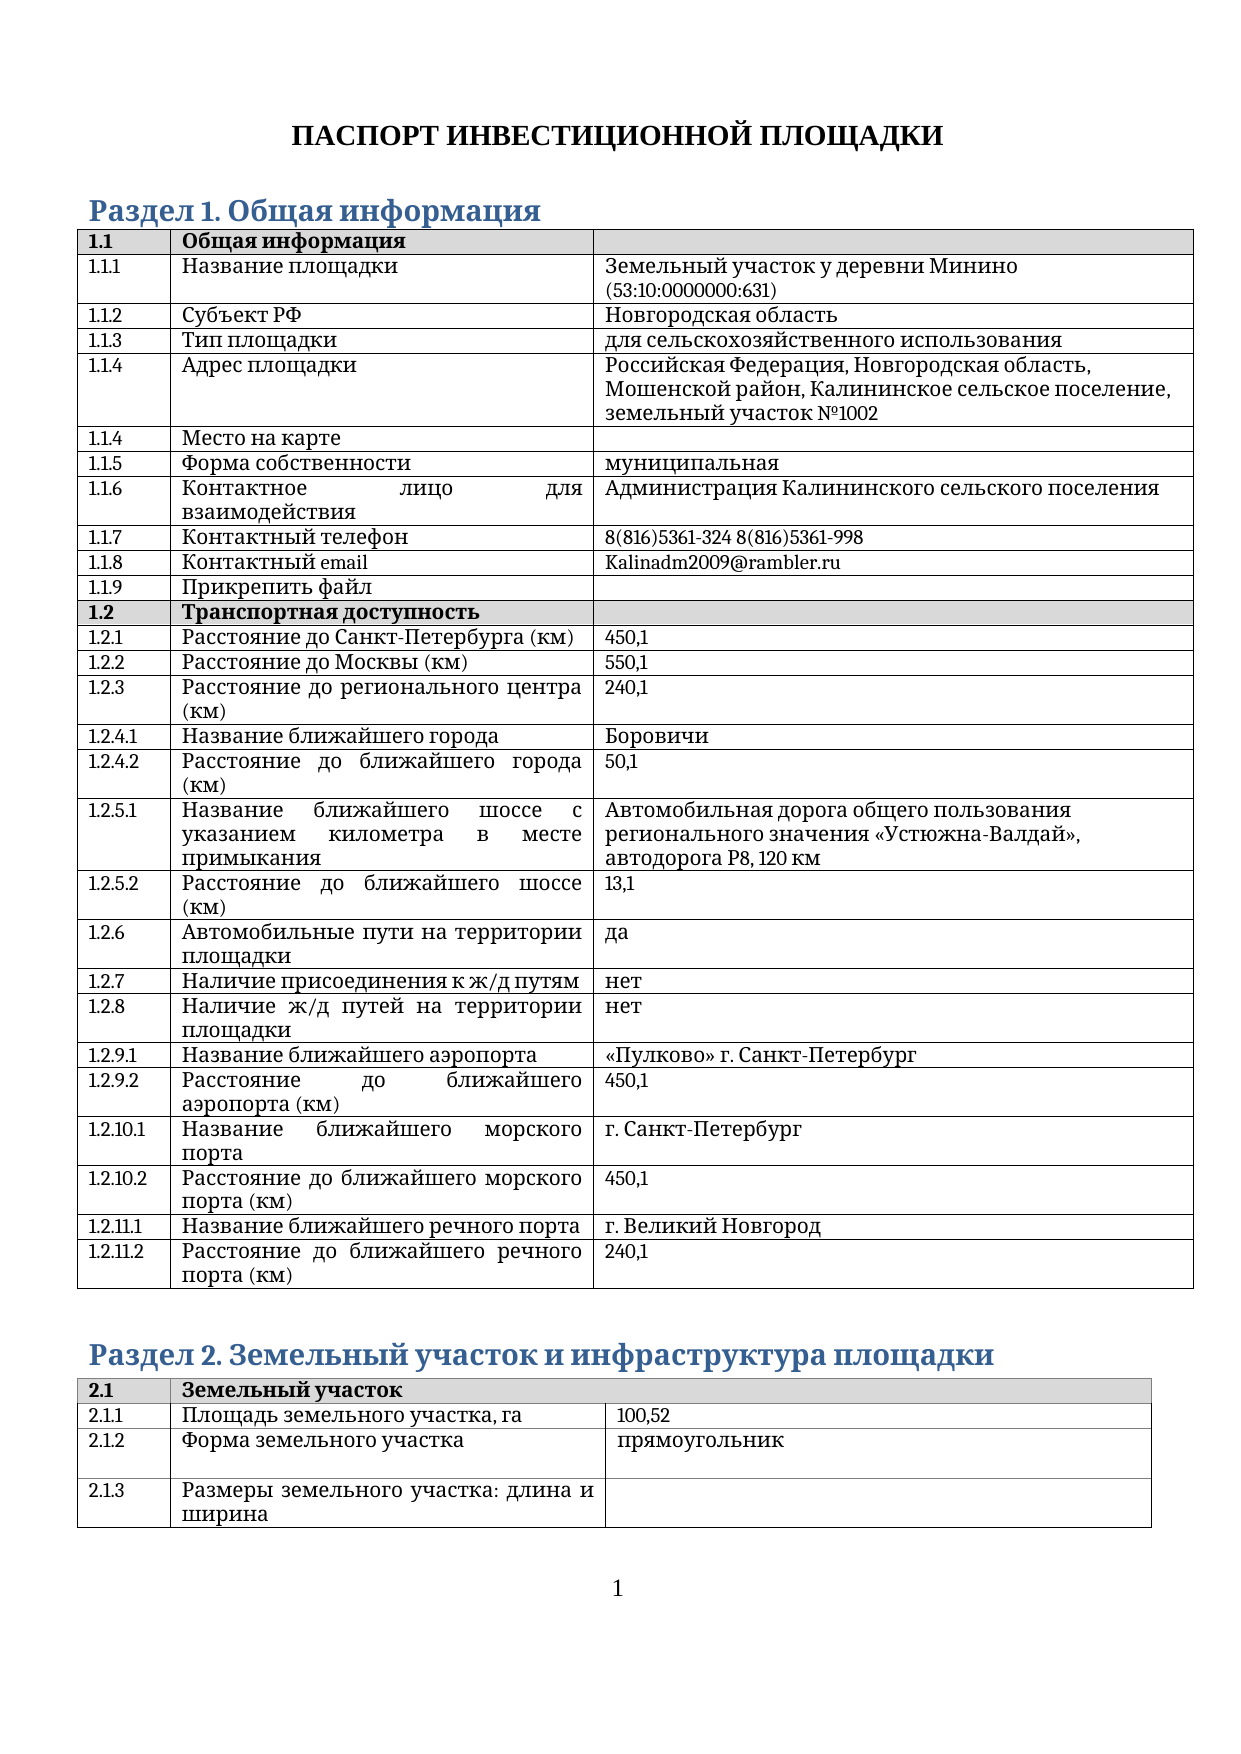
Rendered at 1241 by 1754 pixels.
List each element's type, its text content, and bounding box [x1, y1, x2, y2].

table_cell 2.1.3 [78, 1479, 170, 1527]
table_cell Расстояние до ближайшего шоссе (км) [171, 871, 593, 919]
table_header Земельный участок [171, 1379, 1151, 1403]
table_cell 1.2.7 [78, 969, 170, 993]
table_header 1.1 [78, 230, 170, 254]
table_cell 450,1 [594, 1166, 1193, 1214]
table_cell Боровичи [594, 725, 1193, 748]
table_cell для сельскохозяйственного использования [594, 329, 1193, 353]
table_cell Прикрепить файл [171, 576, 593, 599]
table_cell 13,1 [594, 871, 1193, 919]
table_cell Наличие присоединения к ж/д путям [171, 969, 593, 993]
table_cell Расстояние до регионального центра (км) [171, 676, 593, 723]
table_cell Автомобильная дорога общего пользования регионального значения «Устюжна-Валдай», автодорога Р8, 120 км [594, 799, 1193, 870]
table_cell г. Санкт-Петербург [594, 1117, 1193, 1165]
table_cell 1.2.8 [78, 994, 170, 1042]
table_cell Место на карте [171, 427, 593, 451]
table_cell [594, 601, 1193, 624]
table_cell 1.1.4 [78, 354, 170, 426]
table_cell 1.2.5.2 [78, 871, 170, 919]
table_cell 1.2.2 [78, 651, 170, 674]
table_cell 100,52 [606, 1404, 1151, 1428]
table_cell Расстояние до Санкт-Петербурга (км) [171, 626, 593, 649]
table_cell Название ближайшего речного порта [171, 1215, 593, 1239]
table_cell Название ближайшего аэропорта [171, 1043, 593, 1067]
table_cell нет [594, 994, 1193, 1042]
table_cell 450,1 [594, 1068, 1193, 1116]
table_cell Наличие ж/д путей на территории площадки [171, 994, 593, 1042]
table_cell 50,1 [594, 750, 1193, 797]
table_cell Название ближайшего города [171, 725, 593, 748]
table_cell Автомобильные пути на территории площадки [171, 920, 593, 968]
table_cell Форма собственности [171, 452, 593, 476]
table_cell прямоугольник [606, 1429, 1151, 1477]
subtitle Раздел 1. Общая информация [89, 195, 1147, 229]
table_cell Размеры земельного участка: длина и ширина [171, 1479, 605, 1527]
table_cell Контактный email [171, 551, 593, 574]
table_header 2.1 [78, 1379, 170, 1403]
table_cell Название площадки [171, 255, 593, 303]
table_cell 1.2 [78, 601, 170, 624]
table_cell Площадь земельного участка, га [171, 1404, 605, 1428]
table_cell 240,1 [594, 676, 1193, 723]
table_cell Адрес площадки [171, 354, 593, 426]
table_cell Российская Федерация, Новгородская область, Мошенской район, Калининское сельское поселение, земельный участок №1002 [594, 354, 1193, 426]
table_cell 2.1.1 [78, 1404, 170, 1428]
table_header Общая информация [171, 230, 593, 254]
table_cell г. Великий Новгород [594, 1215, 1193, 1239]
table_cell Субъект РФ [171, 304, 593, 328]
table_cell 550,1 [594, 651, 1193, 674]
table_cell 450,1 [594, 626, 1193, 649]
table_cell 1.2.3 [78, 676, 170, 723]
table_cell Название ближайшего морского порта [171, 1117, 593, 1165]
table_cell 1.1.4 [78, 427, 170, 451]
table_header [594, 230, 1193, 254]
table_cell 1.2.11.2 [78, 1240, 170, 1288]
table_cell Контактное лицо для взаимодействия [171, 477, 593, 524]
table_cell Транспортная доступность [171, 601, 593, 624]
table_cell Название ближайшего шоссе с указанием километра в месте примыкания [171, 799, 593, 870]
table_cell 1.2.9.1 [78, 1043, 170, 1067]
table_cell Новгородская область [594, 304, 1193, 328]
table_cell 1.1.8 [78, 551, 170, 574]
table_cell Контактный телефон [171, 526, 593, 549]
table_cell 1.2.11.1 [78, 1215, 170, 1239]
table_cell нет [594, 969, 1193, 993]
table_cell 1.1.3 [78, 329, 170, 353]
table_cell Расстояние до Москвы (км) [171, 651, 593, 674]
table_cell 1.2.1 [78, 626, 170, 649]
table_cell 1.1.7 [78, 526, 170, 549]
table_cell Расстояние до ближайшего речного порта (км) [171, 1240, 593, 1288]
subtitle Раздел 2. Земельный участок и инфраструктура площадки [89, 1339, 1147, 1373]
table_cell 1.1.2 [78, 304, 170, 328]
table_cell «Пулково» г. Санкт-Петербург [594, 1043, 1193, 1067]
table_cell Расстояние до ближайшего морского порта (км) [171, 1166, 593, 1214]
table_cell 1.2.10.2 [78, 1166, 170, 1214]
table_cell Форма земельного участка [171, 1429, 605, 1477]
table_cell Расстояние до ближайшего аэропорта (км) [171, 1068, 593, 1116]
table_cell Kalinadm2009@rambler.ru [594, 551, 1193, 574]
table_cell 1.2.6 [78, 920, 170, 968]
table_cell 1.1.1 [78, 255, 170, 303]
table_cell 1.2.5.1 [78, 799, 170, 870]
table_cell 240,1 [594, 1240, 1193, 1288]
text паспорт инвестиционной площадки [89, 118, 1147, 152]
table_cell 1.2.10.1 [78, 1117, 170, 1165]
table_cell 1.2.9.2 [78, 1068, 170, 1116]
table_cell 2.1.2 [78, 1429, 170, 1477]
table_cell [606, 1479, 1151, 1527]
table_cell да [594, 920, 1193, 968]
table_cell Администрация Калининского сельского поселения [594, 477, 1193, 524]
table_cell муниципальная [594, 452, 1193, 476]
table_cell [594, 576, 1193, 599]
table_cell 1.2.4.1 [78, 725, 170, 748]
table_cell 1.2.4.2 [78, 750, 170, 797]
table_cell 8(816)5361-324 8(816)5361-998 [594, 526, 1193, 549]
table_cell Расстояние до ближайшего города (км) [171, 750, 593, 797]
table_cell 1.1.9 [78, 576, 170, 599]
table_cell Земельный участок у деревни Минино (53:10:0000000:631) [594, 255, 1193, 303]
table_cell 1.1.6 [78, 477, 170, 524]
table_cell 1.1.5 [78, 452, 170, 476]
table_cell [594, 427, 1193, 451]
table_cell Тип площадки [171, 329, 593, 353]
